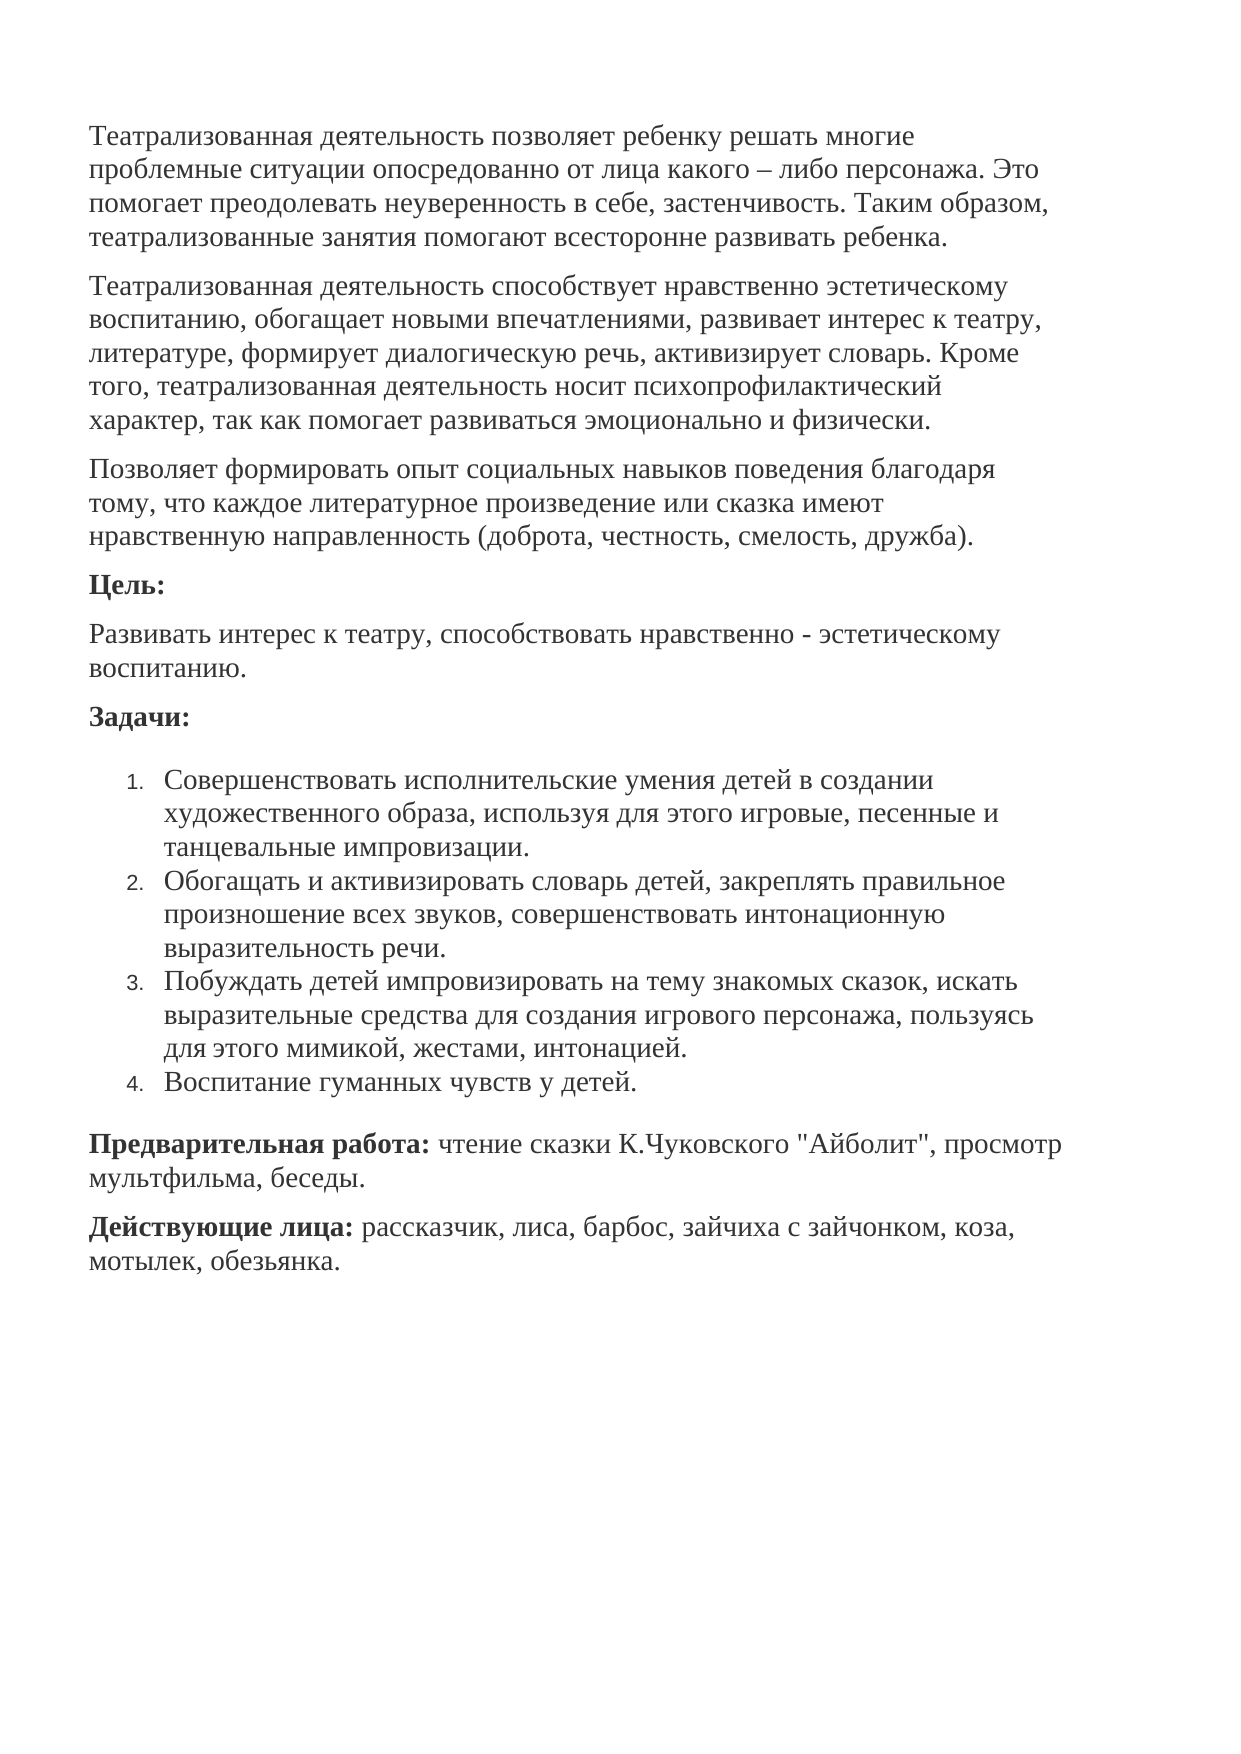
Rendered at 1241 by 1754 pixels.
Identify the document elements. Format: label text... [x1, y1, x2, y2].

text Театрализованная деятельность позволяет ребенку решать многие проблемные ситуации опосредованно от лица какого – либо персонажа. Это помогает преодолевать неуверенность в себе, застенчивость. Таким образом, театрализованные занятия помогают всесторонне развивать ребенка. [88, 118, 1063, 252]
text Развивать интерес к театру, способствовать нравственно - эстетическому воспитанию. [88, 617, 1063, 684]
text Цель: [88, 567, 1063, 601]
list Побуждать детей импровизировать на тему знакомых сказок, искать выразительные средства для создания игрового персонажа, пользуясь для этого мимикой, жестами, интонацией. [126, 963, 1063, 1064]
text Действующие лица: рассказчик, лиса, барбос, зайчиха с зайчонком, коза, мотылек, обезьянка. [88, 1209, 1063, 1276]
text Задачи: [88, 699, 1063, 733]
list Обогащать и активизировать словарь детей, закреплять правильное произношение всех звуков, совершенствовать интонационную выразительность речи. [126, 863, 1063, 963]
text Позволяет формировать опыт социальных навыков поведения благодаря тому, что каждое литературное произведение или сказка имеют нравственную направленность (доброта, честность, смелость, дружба). [88, 451, 1063, 552]
text Театрализованная деятельность способствует нравственно эстетическому воспитанию, обогащает новыми впечатлениями, развивает интерес к театру, литературе, формирует диалогическую речь, активизирует словарь. Кроме того, театрализованная деятельность носит психопрофилактический характер, так как помогает развиваться эмоционально и физически. [88, 268, 1063, 436]
text Предварительная работа: чтение сказки К.Чуковского "Айболит", просмотр мультфильма, беседы. [88, 1127, 1063, 1194]
list Совершенствовать исполнительские умения детей в создании художественного образа, используя для этого игровые, песенные и танцевальные импровизации. [126, 762, 1063, 863]
list Воспитание гуманных чувств у детей. [126, 1064, 1063, 1097]
